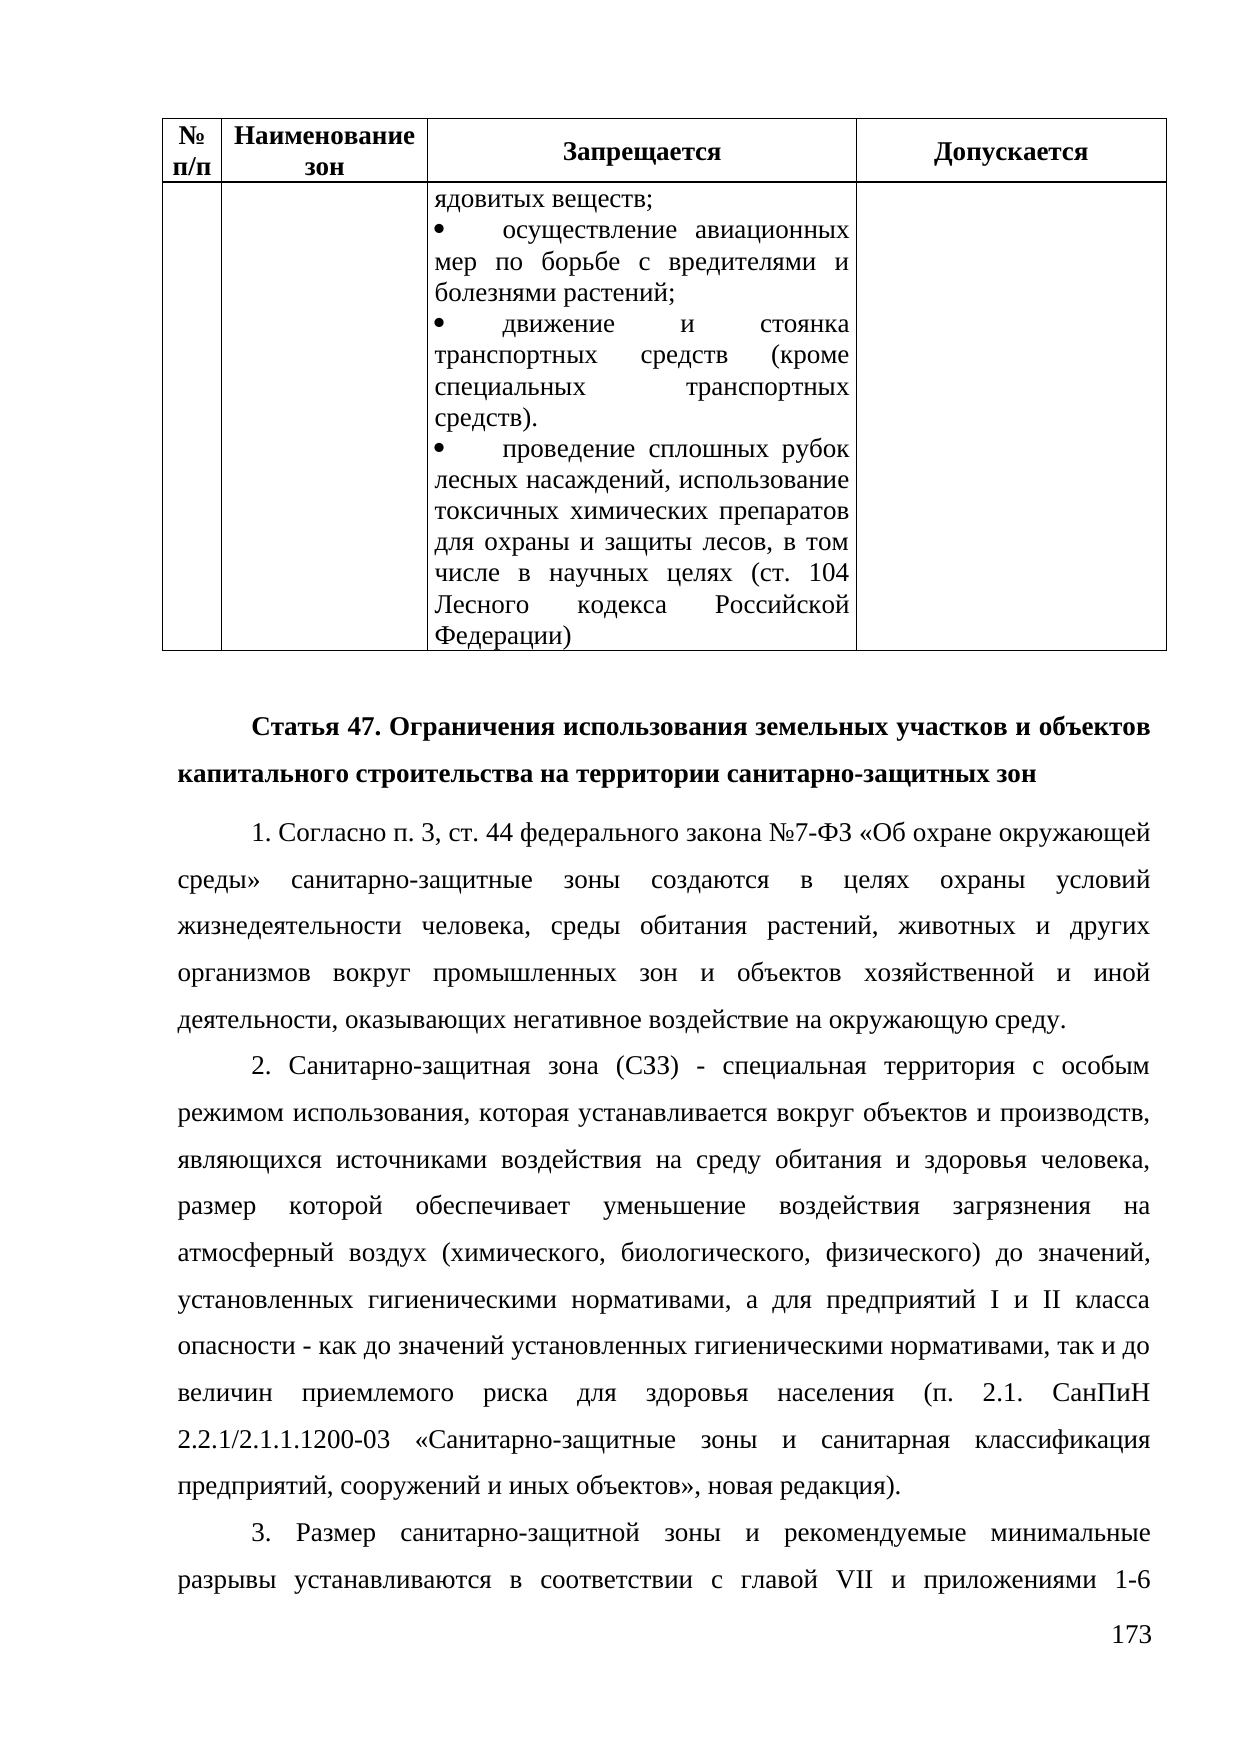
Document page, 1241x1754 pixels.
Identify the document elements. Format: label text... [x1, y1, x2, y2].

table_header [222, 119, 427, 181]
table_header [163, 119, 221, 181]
subtitle Статья 47. Ограничения использования земельных участков и объектов капитального строительства на территории санитарно-защитных зон [177, 710, 1152, 788]
text 1. Согласно п. 3, ст. 44 федерального закона №7-ФЗ «Об охране окружающей среды» санитарно-защитные зоны создаются в целях охраны условий жизнедеятельности человека, среды обитания растений, животных и других организмов вокруг промышленных зон и объектов хозяйственной и иной деятельности, оказывающих негативное воздействие на окружающую среду. [177, 816, 1152, 1034]
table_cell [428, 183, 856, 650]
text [177, 1516, 1152, 1594]
text 2. Санитарно-защитная зона (СЗЗ) - специальная территория с особым режимом использования, которая устанавливается вокруг объектов и производств, являющихся источниками воздействия на среду обитания и здоровья человека, размер которой обеспечивает уменьшение воздействия загрязнения на атмосферный воздух (химического, биологического, физического) до значений, установленных гигиеническими нормативами, а для предприятий I и II класса опасности - как до значений установленных гигиеническими нормативами, так и до величин приемлемого риска для здоровья населения (п. 2.1. СанПиН 2.2.1/2.1.1.1200-03 «Санитарно-защитные зоны и санитарная классификация предприятий, сооружений и иных объектов», новая редакция). [177, 1049, 1152, 1501]
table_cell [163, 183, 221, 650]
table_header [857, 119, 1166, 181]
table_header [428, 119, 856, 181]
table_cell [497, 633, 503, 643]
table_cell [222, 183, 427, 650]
